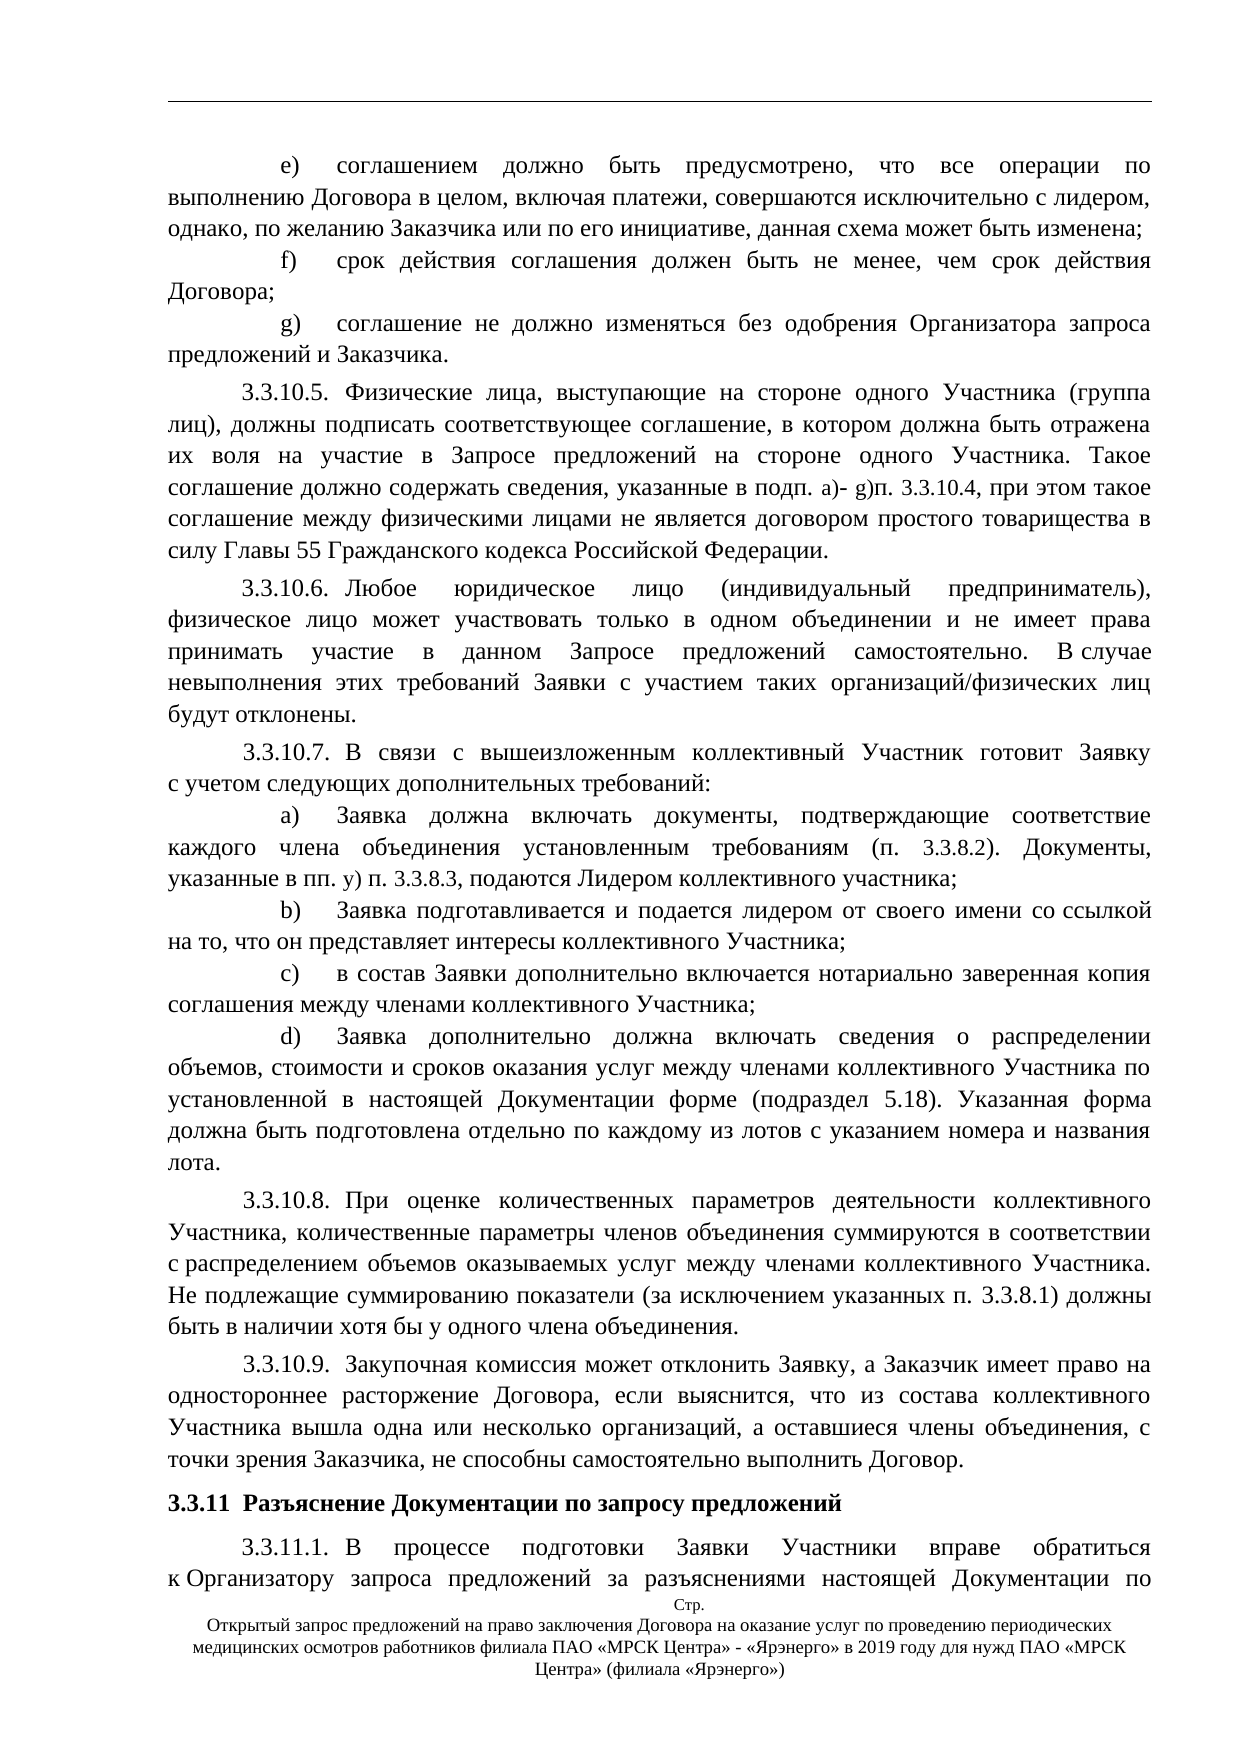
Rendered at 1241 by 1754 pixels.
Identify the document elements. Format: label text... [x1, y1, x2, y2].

list Закупочная комиссия может отклонить Заявку, а Заказчик имеет право на одностороннее расторжение Договора, если выяснится, что из состава коллективного Участника вышла одна или несколько организаций, а оставшиеся члены объединения, с точки зрения Заказчика, не способны самостоятельно выполнить Договор. [168, 1349, 1152, 1472]
list срок действия соглашения должен быть не менее, чем срок действия Договора; [168, 245, 1152, 305]
list соглашением должно быть предусмотрено, что все операции по выполнению Договора в целом, включая платежи, совершаются исключительно с лидером, однако, по желанию Заказчика или по его инициативе, данная схема может быть изменена; [168, 150, 1152, 242]
list Заявка должна включать документы, подтверждающие соответствие каждого члена объединения установленным требованиям (п. 3.3.8.2). Документы, указанные в пп. у) п. 3.3.8.3, подаются Лидером коллективного участника; [168, 800, 1152, 892]
list Физические лица, выступающие на стороне одного Участника (группа лиц), должны подписать соответствующее соглашение, в котором должна быть отражена их воля на участие в Запросе предложений на стороне одного Участника. Такое соглашение должно содержать сведения, указанные в подп. a)- g)п. 3.3.10.4, при этом такое соглашение между физическими лицами не является договором простого товарищества в силу Главы 55 Гражданского кодекса Российской Федерации. [168, 377, 1152, 564]
list В связи с вышеизложенным коллективный Участник готовит Заявку с учетом следующих дополнительных требований: [168, 737, 1152, 797]
list соглашение не должно изменяться без одобрения Организатора запроса предложений и Заказчика. [168, 308, 1152, 368]
list Заявка подготавливается и подается лидером от своего имени со ссылкой на то, что он представляет интересы коллективного Участника; [168, 895, 1152, 955]
subtitle Разъяснение Документации по запросу предложений [168, 1488, 1152, 1517]
list Заявка дополнительно должна включать сведения о распределении объемов, стоимости и сроков оказания услуг между членами коллективного Участника по установленной в настоящей Документации форме (подраздел 5.18). Указанная форма должна быть подготовлена отдельно по каждому из лотов с указанием номера и названия лота. [168, 1021, 1152, 1176]
list Любое юридическое лицо (индивидуальный предприниматель), физическое лицо может участвовать только в одном объединении и не имеет права принимать участие в данном Запросе предложений самостоятельно. В случае невыполнения этих требований Заявки с участием таких организаций/физических лиц будут отклонены. [168, 573, 1152, 728]
list При оценке количественных параметров деятельности коллективного Участника, количественные параметры членов объединения суммируются в соответствии с распределением объемов оказываемых услуг между членами коллективного Участника. Не подлежащие суммированию показатели (за исключением указанных п. 3.3.8.1) должны быть в наличии хотя бы у одного члена объединения. [168, 1185, 1152, 1340]
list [168, 1532, 1152, 1592]
list в состав Заявки дополнительно включается нотариально заверенная копия соглашения между членами коллективного Участника; [168, 958, 1152, 1018]
